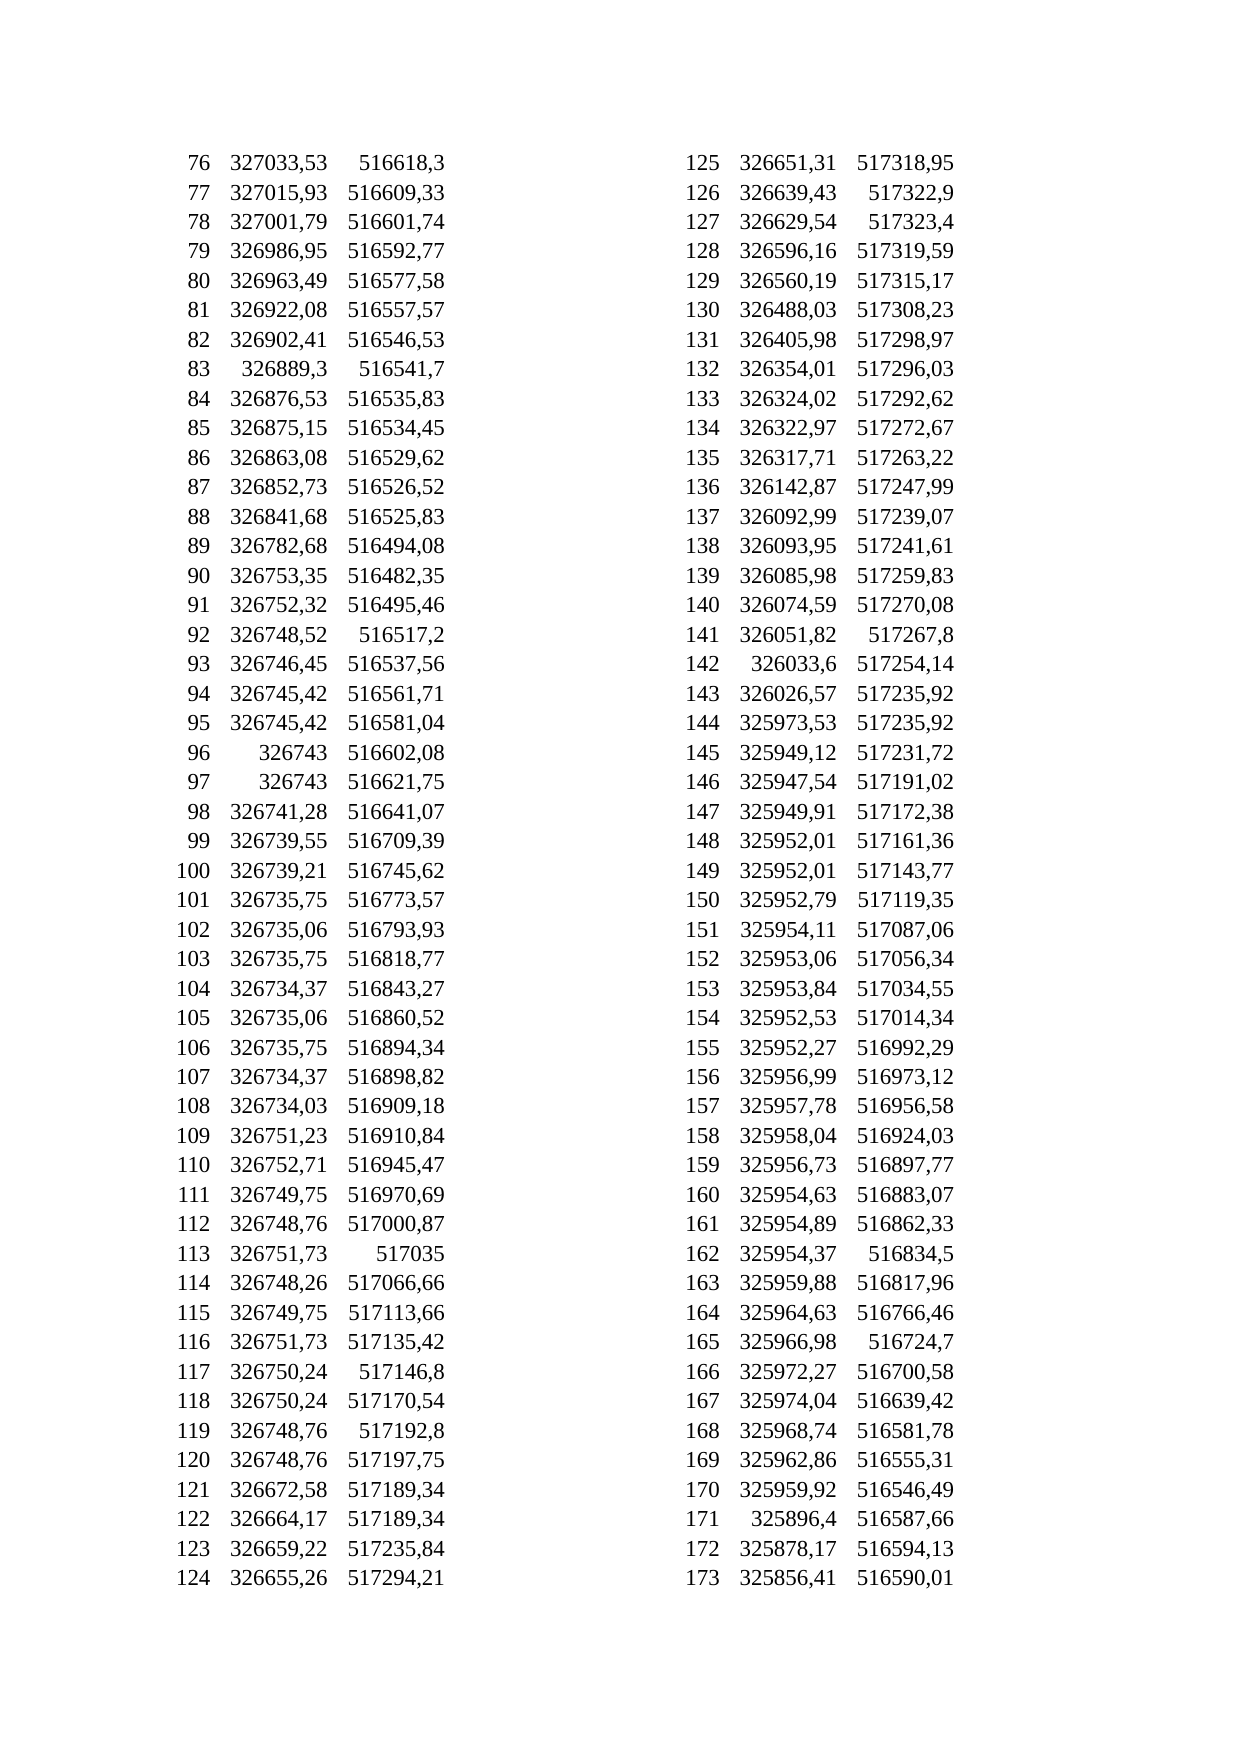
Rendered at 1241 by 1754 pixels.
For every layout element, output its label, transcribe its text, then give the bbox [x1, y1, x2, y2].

table_cell 516956,58 [838, 1091, 955, 1120]
table_cell 325959,92 [721, 1474, 838, 1504]
table_cell 86 [148, 443, 212, 472]
table_cell 136 [657, 472, 721, 501]
table_cell 325962,86 [721, 1445, 838, 1474]
table_cell 326863,08 [212, 443, 329, 472]
table_cell 325966,98 [721, 1327, 838, 1356]
table_cell 326748,26 [212, 1268, 329, 1297]
table_cell 325964,63 [721, 1297, 838, 1327]
table_cell 516534,45 [329, 413, 446, 442]
table_cell 326753,35 [212, 560, 329, 590]
table_cell 516883,07 [838, 1179, 955, 1209]
table_cell 516587,66 [838, 1504, 955, 1533]
table_cell 112 [148, 1209, 212, 1238]
table_cell 326963,49 [212, 266, 329, 295]
table_cell 517254,14 [838, 649, 955, 678]
table_cell 517066,66 [329, 1268, 446, 1297]
table_cell 166 [657, 1356, 721, 1386]
table_cell 77 [148, 177, 212, 207]
table_cell 517296,03 [838, 354, 955, 383]
table_cell 516482,35 [329, 560, 446, 590]
table_cell 154 [657, 1003, 721, 1032]
table_cell 91 [148, 590, 212, 619]
table_cell 326093,95 [721, 531, 838, 560]
table_cell 517192,8 [329, 1415, 446, 1445]
table_cell 162 [657, 1238, 721, 1268]
table_cell 325947,54 [721, 767, 838, 796]
table_cell 90 [148, 560, 212, 590]
table_cell 326748,76 [212, 1445, 329, 1474]
table_cell 517235,92 [838, 708, 955, 737]
table_cell 169 [657, 1445, 721, 1474]
table_cell 325957,78 [721, 1091, 838, 1120]
table_cell 143 [657, 678, 721, 708]
table_cell 517000,87 [329, 1209, 446, 1238]
table_cell 516529,62 [329, 443, 446, 472]
table_cell 326748,76 [212, 1209, 329, 1238]
table_cell 517315,17 [838, 266, 955, 295]
table_cell 516592,77 [329, 236, 446, 266]
table_cell 325952,53 [721, 1003, 838, 1032]
table_cell 326751,73 [212, 1327, 329, 1356]
table_cell 325952,27 [721, 1032, 838, 1061]
table_cell 132 [657, 354, 721, 383]
table_cell 517235,92 [838, 678, 955, 708]
table_cell 517172,38 [838, 796, 955, 826]
table_cell 326749,75 [212, 1179, 329, 1209]
table_cell 325949,91 [721, 796, 838, 826]
table_cell 516641,07 [329, 796, 446, 826]
table_cell 110 [148, 1150, 212, 1179]
table_cell 326735,06 [212, 914, 329, 943]
table_cell 326743 [212, 767, 329, 796]
table_cell 87 [148, 472, 212, 501]
table_cell 516793,93 [329, 914, 446, 943]
table_cell 97 [148, 767, 212, 796]
table_cell 105 [148, 1003, 212, 1032]
table_cell 96 [148, 737, 212, 767]
table_cell 517035 [329, 1238, 446, 1268]
table_cell 516541,7 [329, 354, 446, 383]
table_cell 81 [148, 295, 212, 324]
table_cell 326488,03 [721, 295, 838, 324]
table_cell 516970,69 [329, 1179, 446, 1209]
table_cell 325959,88 [721, 1268, 838, 1297]
table_cell 326051,82 [721, 619, 838, 649]
table_cell 161 [657, 1209, 721, 1238]
table_cell 326751,73 [212, 1238, 329, 1268]
table_cell 325974,04 [721, 1386, 838, 1415]
table_cell 151 [657, 914, 721, 943]
table_cell 327033,53 [212, 148, 329, 177]
table_cell 517161,36 [838, 826, 955, 855]
table_cell 170 [657, 1474, 721, 1504]
table_cell 108 [148, 1091, 212, 1120]
table_cell 517247,99 [838, 472, 955, 501]
table_cell 326596,16 [721, 236, 838, 266]
table_cell 517259,83 [838, 560, 955, 590]
table_cell 516945,47 [329, 1150, 446, 1179]
table_cell 516860,52 [329, 1003, 446, 1032]
table_cell 107 [148, 1061, 212, 1091]
table_cell 126 [657, 177, 721, 207]
table_cell 325954,63 [721, 1179, 838, 1209]
table_cell 325878,17 [721, 1533, 838, 1563]
table_cell 326739,21 [212, 855, 329, 884]
table_cell 325896,4 [721, 1504, 838, 1533]
table_cell 153 [657, 973, 721, 1002]
table_cell 516557,57 [329, 295, 446, 324]
table_cell 325953,06 [721, 944, 838, 973]
table_cell 325949,12 [721, 737, 838, 767]
table_cell 517231,72 [838, 737, 955, 767]
table_cell 516594,13 [838, 1533, 955, 1563]
table_cell 516581,78 [838, 1415, 955, 1445]
table_cell 517272,67 [838, 413, 955, 442]
table_cell 325952,01 [721, 855, 838, 884]
table_cell 516894,34 [329, 1032, 446, 1061]
table_cell 517294,21 [329, 1563, 446, 1592]
table_cell 103 [148, 944, 212, 973]
table_cell 158 [657, 1120, 721, 1150]
table_cell 171 [657, 1504, 721, 1533]
table_cell 82 [148, 325, 212, 354]
table_cell 130 [657, 295, 721, 324]
table_cell 326322,97 [721, 413, 838, 442]
table_cell 326672,58 [212, 1474, 329, 1504]
table_cell 517170,54 [329, 1386, 446, 1415]
table_cell 137 [657, 501, 721, 531]
table_cell 326074,59 [721, 590, 838, 619]
table_cell 517319,59 [838, 236, 955, 266]
table_cell 326750,24 [212, 1386, 329, 1415]
table_cell 165 [657, 1327, 721, 1356]
table_cell 326354,01 [721, 354, 838, 383]
table_cell 326889,3 [212, 354, 329, 383]
table_cell 516618,3 [329, 148, 446, 177]
table_cell 325954,11 [721, 914, 838, 943]
table_cell 88 [148, 501, 212, 531]
table_cell 144 [657, 708, 721, 737]
table_cell 326902,41 [212, 325, 329, 354]
table_cell 517267,8 [838, 619, 955, 649]
table_cell 140 [657, 590, 721, 619]
table_cell 167 [657, 1386, 721, 1415]
table_cell 93 [148, 649, 212, 678]
table_cell 516909,18 [329, 1091, 446, 1120]
table_cell 120 [148, 1445, 212, 1474]
table_cell 149 [657, 855, 721, 884]
table_cell 124 [148, 1563, 212, 1592]
table_cell 516494,08 [329, 531, 446, 560]
table_cell 92 [148, 619, 212, 649]
table_cell 115 [148, 1297, 212, 1327]
table_cell 516555,31 [838, 1445, 955, 1474]
table_cell 516862,33 [838, 1209, 955, 1238]
table_cell 118 [148, 1386, 212, 1415]
table_cell 516897,77 [838, 1150, 955, 1179]
table_cell 516525,83 [329, 501, 446, 531]
table_cell 326142,87 [721, 472, 838, 501]
table_cell 326746,45 [212, 649, 329, 678]
table_cell 114 [148, 1268, 212, 1297]
table_cell 326748,76 [212, 1415, 329, 1445]
table_cell 516577,58 [329, 266, 446, 295]
table_cell 517189,34 [329, 1504, 446, 1533]
table_cell 164 [657, 1297, 721, 1327]
table_cell 325972,27 [721, 1356, 838, 1386]
table_cell 326749,75 [212, 1297, 329, 1327]
table_cell 517113,66 [329, 1297, 446, 1327]
table_cell 155 [657, 1032, 721, 1061]
table_cell 325958,04 [721, 1120, 838, 1150]
table_cell 517270,08 [838, 590, 955, 619]
table_cell 325953,84 [721, 973, 838, 1002]
table_cell 517323,4 [838, 207, 955, 236]
table_cell 127 [657, 207, 721, 236]
table_cell 517241,61 [838, 531, 955, 560]
table_cell 516561,71 [329, 678, 446, 708]
table_cell 326739,55 [212, 826, 329, 855]
table_cell 326745,42 [212, 678, 329, 708]
table_cell 106 [148, 1032, 212, 1061]
table_cell 517087,06 [838, 914, 955, 943]
table_cell 516992,29 [838, 1032, 955, 1061]
table_cell 516818,77 [329, 944, 446, 973]
table_cell 327001,79 [212, 207, 329, 236]
table_cell 516546,49 [838, 1474, 955, 1504]
table_cell 325952,79 [721, 885, 838, 914]
table_cell 326735,06 [212, 1003, 329, 1032]
table_cell 326750,24 [212, 1356, 329, 1386]
table_cell 517235,84 [329, 1533, 446, 1563]
table_cell 159 [657, 1150, 721, 1179]
table_cell 102 [148, 914, 212, 943]
table_cell 326782,68 [212, 531, 329, 560]
table_cell 326745,42 [212, 708, 329, 737]
table_cell 516546,53 [329, 325, 446, 354]
table_cell 326651,31 [721, 148, 838, 177]
table_cell 173 [657, 1563, 721, 1592]
table_cell 156 [657, 1061, 721, 1091]
table_cell 131 [657, 325, 721, 354]
table_cell 163 [657, 1268, 721, 1297]
table_cell 325973,53 [721, 708, 838, 737]
table_cell 79 [148, 236, 212, 266]
table_cell 516843,27 [329, 973, 446, 1002]
table_cell 121 [148, 1474, 212, 1504]
table_cell 172 [657, 1533, 721, 1563]
table_cell 517263,22 [838, 443, 955, 472]
table_cell 517135,42 [329, 1327, 446, 1356]
table_cell 326033,6 [721, 649, 838, 678]
table_cell 516639,42 [838, 1386, 955, 1415]
table_cell 516834,5 [838, 1238, 955, 1268]
table_cell 326405,98 [721, 325, 838, 354]
table_cell 517239,07 [838, 501, 955, 531]
table_cell 326741,28 [212, 796, 329, 826]
table_cell 146 [657, 767, 721, 796]
table_cell 326734,37 [212, 1061, 329, 1091]
table_cell 516581,04 [329, 708, 446, 737]
table_cell 517292,62 [838, 384, 955, 413]
table_cell 326734,03 [212, 1091, 329, 1120]
table_cell 325954,37 [721, 1238, 838, 1268]
table_cell 326560,19 [721, 266, 838, 295]
table_cell 516609,33 [329, 177, 446, 207]
table_cell 326317,71 [721, 443, 838, 472]
table_cell 78 [148, 207, 212, 236]
table_cell 516973,12 [838, 1061, 955, 1091]
table_cell 326659,22 [212, 1533, 329, 1563]
table_cell 147 [657, 796, 721, 826]
table_cell 326092,99 [721, 501, 838, 531]
table_cell 326876,53 [212, 384, 329, 413]
table_cell 517014,34 [838, 1003, 955, 1032]
table_cell 148 [657, 826, 721, 855]
table_cell 326629,54 [721, 207, 838, 236]
table_cell 517189,34 [329, 1474, 446, 1504]
table_cell 160 [657, 1179, 721, 1209]
table_cell 326085,98 [721, 560, 838, 590]
table_cell 125 [657, 148, 721, 177]
table_cell 325956,73 [721, 1150, 838, 1179]
table_cell 134 [657, 413, 721, 442]
table_cell 517197,75 [329, 1445, 446, 1474]
table_cell 516898,82 [329, 1061, 446, 1091]
table_cell 99 [148, 826, 212, 855]
table_cell 80 [148, 266, 212, 295]
table_cell 128 [657, 236, 721, 266]
table_cell 98 [148, 796, 212, 826]
table_cell 109 [148, 1120, 212, 1150]
table_cell 517143,77 [838, 855, 955, 884]
table_cell 517308,23 [838, 295, 955, 324]
table_cell 516517,2 [329, 619, 446, 649]
table_cell 326639,43 [721, 177, 838, 207]
table_cell 326324,02 [721, 384, 838, 413]
table_cell 100 [148, 855, 212, 884]
table_cell 135 [657, 443, 721, 472]
table_cell 85 [148, 413, 212, 442]
table_cell 326735,75 [212, 944, 329, 973]
table_cell 76 [148, 148, 212, 177]
table_cell 516817,96 [838, 1268, 955, 1297]
table_cell 326664,17 [212, 1504, 329, 1533]
table_cell 129 [657, 266, 721, 295]
table_cell 325856,41 [721, 1563, 838, 1592]
table_cell 516709,39 [329, 826, 446, 855]
table_cell 113 [148, 1238, 212, 1268]
table_cell 516602,08 [329, 737, 446, 767]
table_cell 326841,68 [212, 501, 329, 531]
table_cell 326655,26 [212, 1563, 329, 1592]
table_cell 517322,9 [838, 177, 955, 207]
table_cell 517056,34 [838, 944, 955, 973]
table_cell 101 [148, 885, 212, 914]
table_cell 325956,99 [721, 1061, 838, 1091]
table_cell 516590,01 [838, 1563, 955, 1592]
table_cell 517318,95 [838, 148, 955, 177]
table_cell 326735,75 [212, 885, 329, 914]
table_cell 326752,71 [212, 1150, 329, 1179]
table_cell 326922,08 [212, 295, 329, 324]
table_cell 516700,58 [838, 1356, 955, 1386]
table_cell 325954,89 [721, 1209, 838, 1238]
table_cell 517191,02 [838, 767, 955, 796]
table_cell 516495,46 [329, 590, 446, 619]
table_cell 325952,01 [721, 826, 838, 855]
table_cell 517298,97 [838, 325, 955, 354]
table_cell 326748,52 [212, 619, 329, 649]
table_cell 326986,95 [212, 236, 329, 266]
table_cell 138 [657, 531, 721, 560]
table_cell 150 [657, 885, 721, 914]
table_cell 142 [657, 649, 721, 678]
table_cell 326743 [212, 737, 329, 767]
table_cell 326751,23 [212, 1120, 329, 1150]
table_cell 516537,56 [329, 649, 446, 678]
table_cell 516724,7 [838, 1327, 955, 1356]
table_cell 326752,32 [212, 590, 329, 619]
table_cell 517119,35 [838, 885, 955, 914]
table_cell 326875,15 [212, 413, 329, 442]
table_cell 89 [148, 531, 212, 560]
table_cell 516766,46 [838, 1297, 955, 1327]
table_cell 145 [657, 737, 721, 767]
table_cell 326852,73 [212, 472, 329, 501]
table_cell 133 [657, 384, 721, 413]
table_cell 516526,52 [329, 472, 446, 501]
table_cell 104 [148, 973, 212, 1002]
table_cell 517146,8 [329, 1356, 446, 1386]
table_cell 111 [148, 1179, 212, 1209]
table_cell 325968,74 [721, 1415, 838, 1445]
table_cell 326734,37 [212, 973, 329, 1002]
table_cell 119 [148, 1415, 212, 1445]
table_cell 122 [148, 1504, 212, 1533]
table_cell 326735,75 [212, 1032, 329, 1061]
table_cell 117 [148, 1356, 212, 1386]
table_cell 157 [657, 1091, 721, 1120]
table_cell 516910,84 [329, 1120, 446, 1150]
table_cell 83 [148, 354, 212, 383]
table_cell 516745,62 [329, 855, 446, 884]
table_cell 139 [657, 560, 721, 590]
table_cell 95 [148, 708, 212, 737]
table_cell 516535,83 [329, 384, 446, 413]
table_cell 123 [148, 1533, 212, 1563]
table_cell 141 [657, 619, 721, 649]
table_cell 516924,03 [838, 1120, 955, 1150]
table_cell 327015,93 [212, 177, 329, 207]
table_cell 516601,74 [329, 207, 446, 236]
table_cell 516621,75 [329, 767, 446, 796]
table_cell 168 [657, 1415, 721, 1445]
table_cell 94 [148, 678, 212, 708]
table_cell 516773,57 [329, 885, 446, 914]
table_cell 84 [148, 384, 212, 413]
table_cell 517034,55 [838, 973, 955, 1002]
table_cell 326026,57 [721, 678, 838, 708]
table_cell 152 [657, 944, 721, 973]
table_cell 116 [148, 1327, 212, 1356]
